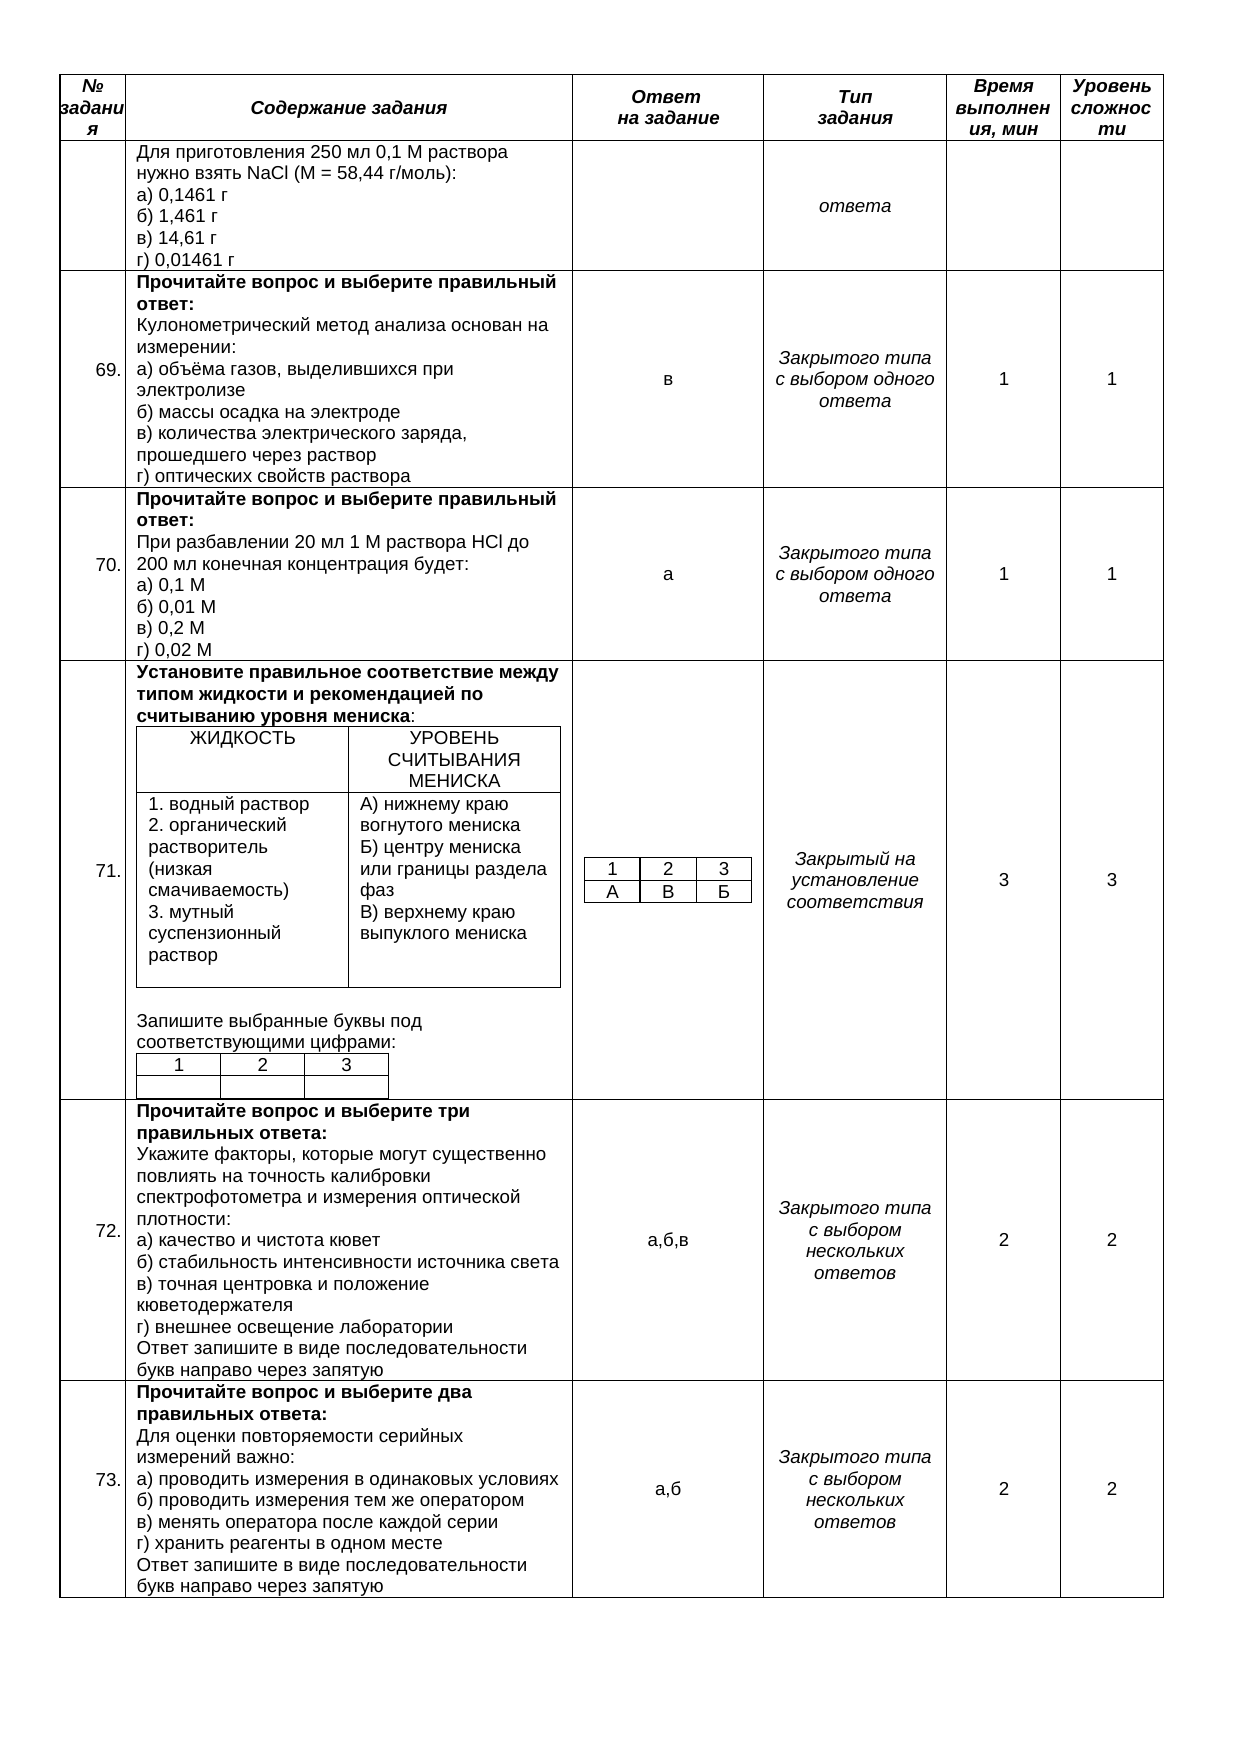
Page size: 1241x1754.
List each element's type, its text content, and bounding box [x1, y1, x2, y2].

table_cell 1 [947, 141, 1060, 270]
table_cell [764, 141, 946, 270]
table_cell 3 [947, 661, 1060, 1099]
table_cell 1 [1061, 141, 1163, 270]
table_cell 1 [1061, 488, 1163, 660]
table_cell [61, 661, 125, 1099]
table_cell 2 [1061, 1381, 1163, 1597]
table_cell 3 [1061, 661, 1163, 1099]
table_cell Закрытого типа с выбором одного ответа [764, 488, 946, 660]
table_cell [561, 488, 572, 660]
table_cell 1 [1061, 271, 1163, 487]
table_cell 2 [947, 1100, 1060, 1380]
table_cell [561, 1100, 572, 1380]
table_cell Закрытого типа с выбором нескольких ответов [764, 1381, 946, 1597]
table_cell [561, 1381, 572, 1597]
table_cell [573, 661, 763, 1099]
table_cell а [573, 488, 763, 660]
table_cell Закрытого типа с выбором одного ответа [764, 271, 946, 487]
table_cell [61, 271, 125, 487]
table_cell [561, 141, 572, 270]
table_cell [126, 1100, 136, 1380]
table_cell [61, 141, 125, 270]
table_cell 2 [947, 1381, 1060, 1597]
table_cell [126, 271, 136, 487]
table_header Содержание задания [126, 75, 572, 139]
table_header Время выполнения, мин [947, 75, 1060, 139]
table_cell [61, 1100, 125, 1380]
table_cell б [573, 141, 763, 270]
table_cell Закрытый на установление соответствия [764, 661, 946, 1099]
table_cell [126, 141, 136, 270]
table_cell [61, 488, 125, 660]
table_cell а,б,в [573, 1100, 763, 1380]
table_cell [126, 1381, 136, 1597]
table_header Ответ на задание [573, 75, 763, 139]
table_cell 1 [947, 271, 1060, 487]
table_cell Закрытого типа с выбором нескольких ответов [764, 1100, 946, 1380]
table_cell Установите правильное соответствие между типом жидкости и рекомендацией по считыванию уровня мениска: Запишите выбранные буквы под соответствующими цифрами: [126, 661, 572, 1099]
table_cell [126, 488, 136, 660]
table_cell 2 [1061, 1100, 1163, 1380]
table_header № задания [61, 75, 125, 139]
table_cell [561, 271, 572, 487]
table_cell [61, 1381, 125, 1597]
table_header Уровень сложности [1061, 75, 1163, 139]
table_header Тип задания [764, 75, 946, 139]
table_cell в [573, 271, 763, 487]
table_cell 1 [947, 488, 1060, 660]
table_cell а,б [573, 1381, 763, 1597]
